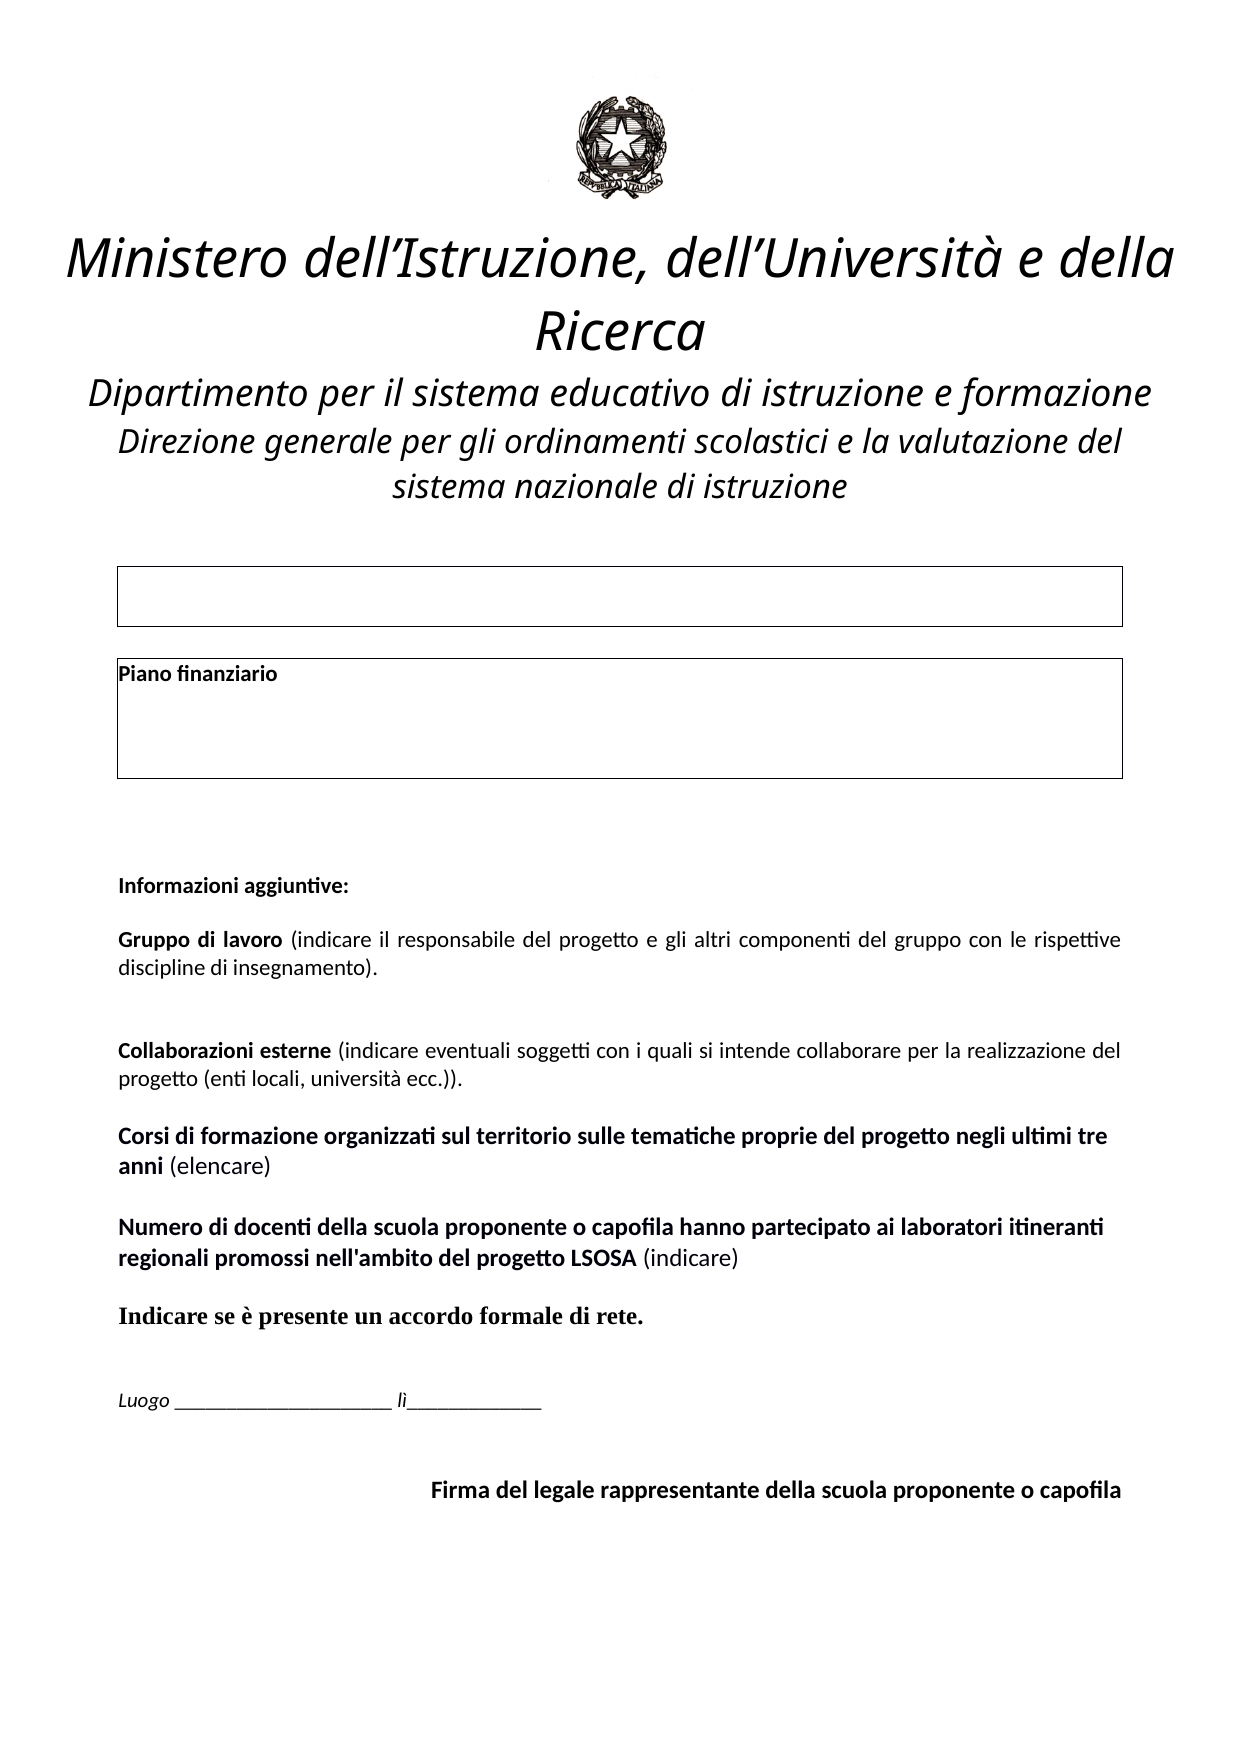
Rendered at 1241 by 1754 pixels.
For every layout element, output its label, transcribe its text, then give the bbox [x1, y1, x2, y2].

text Gruppo di lavoro (indicare il responsabile del progetto e gli altri componenti del gruppo con le rispettive discipline di insegnamento). [118, 925, 1122, 981]
text Collaborazioni esterne (indicare eventuali soggetti con i quali si intende collaborare per la realizzazione del progetto (enti locali, università ecc.)). [118, 1036, 1122, 1092]
text Informazioni aggiuntive: [118, 871, 1122, 899]
text Luogo _____________________ lì_____________ [118, 1387, 1122, 1413]
picture [547, 73, 693, 219]
text Corsi di formazione organizzati sul territorio sulle tematiche proprie del progetto negli ultimi tre anni (elencare) [118, 1120, 1122, 1181]
text Firma del legale rappresentante della scuola proponente o capofila [118, 1474, 1122, 1504]
text Indicare se è presente un accordo formale di rete. [118, 1301, 1122, 1330]
text Numero di docenti della scuola proponente o capofila hanno partecipato ai laboratori itineranti regionali promossi nell'ambito del progetto LSOSA (indicare) [118, 1211, 1122, 1272]
text Piano finanziario [118, 659, 1122, 687]
